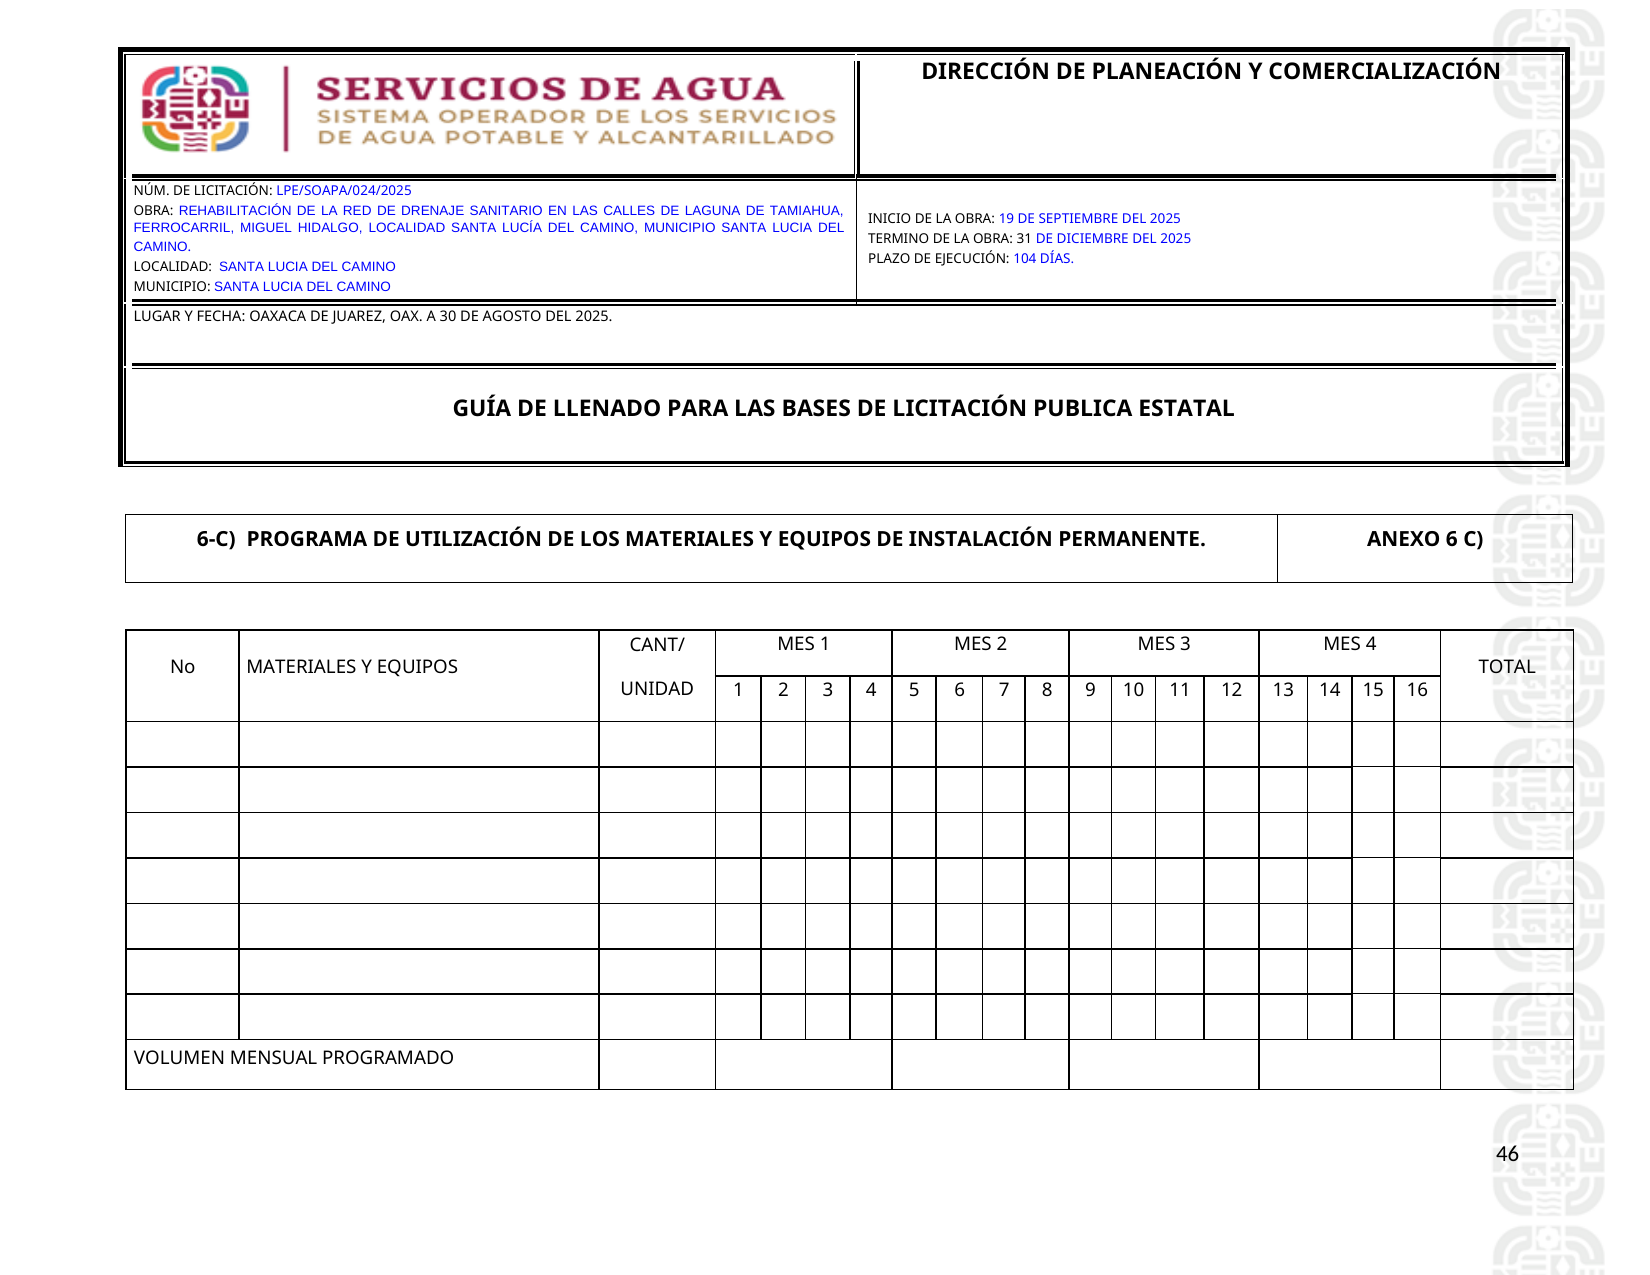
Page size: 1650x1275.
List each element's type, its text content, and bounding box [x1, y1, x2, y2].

table_cell [893, 722, 935, 766]
table_cell [1395, 994, 1440, 1039]
table_cell [1441, 813, 1573, 857]
table_cell [1441, 722, 1573, 766]
table_cell [600, 904, 715, 948]
table_cell [1112, 813, 1155, 857]
table_cell [762, 904, 805, 948]
table_cell [127, 859, 238, 902]
table_cell 8 [1026, 677, 1068, 721]
table_cell [1353, 813, 1393, 857]
table_cell [127, 904, 238, 948]
table_cell [983, 950, 1024, 993]
table_cell [716, 722, 760, 766]
table_cell [716, 859, 760, 902]
table_cell [1441, 859, 1573, 902]
table_cell [762, 995, 805, 1039]
picture [137, 56, 845, 167]
table_cell [1308, 813, 1351, 857]
table_cell [1156, 768, 1203, 812]
table_cell [600, 813, 715, 857]
table_cell [716, 904, 760, 948]
table_cell [716, 813, 760, 857]
table_cell 16 [1395, 677, 1440, 721]
table_cell [1112, 904, 1155, 948]
table_cell [1353, 858, 1393, 902]
table_header No [127, 631, 238, 721]
table_cell [240, 768, 598, 812]
table_cell [1205, 995, 1258, 1039]
table_cell [1308, 995, 1351, 1039]
table_cell [806, 768, 849, 812]
table_cell [1308, 904, 1351, 948]
table_cell [1070, 768, 1111, 812]
table_cell [1112, 950, 1155, 993]
table_cell [600, 722, 715, 766]
table_cell [1070, 859, 1111, 902]
table_cell [1112, 995, 1155, 1039]
table_cell [983, 904, 1024, 948]
table_cell 13 [1260, 677, 1307, 721]
table_cell 1 [716, 677, 760, 721]
table_cell [1205, 904, 1258, 948]
table_cell [762, 768, 805, 812]
table_cell [893, 1040, 1068, 1089]
table_header TOTAL [1441, 631, 1573, 721]
table_cell 4 [851, 677, 891, 721]
table_cell [1026, 950, 1068, 993]
table_cell [600, 1040, 715, 1089]
table_cell [1353, 767, 1393, 812]
table_cell [1260, 1040, 1440, 1089]
table_cell [1395, 949, 1440, 993]
table_cell [1026, 722, 1068, 766]
table_cell [762, 813, 805, 857]
table_cell [806, 859, 849, 902]
table_cell [600, 995, 715, 1039]
table_cell [762, 859, 805, 902]
table_cell [893, 995, 935, 1039]
table_cell [893, 768, 935, 812]
table_cell [1070, 904, 1111, 948]
table_cell [1353, 722, 1393, 766]
table_cell [851, 813, 891, 857]
table_cell [762, 950, 805, 993]
table_cell [600, 859, 715, 902]
table_header MATERIALES Y EQUIPOS [240, 631, 598, 721]
table_cell [716, 950, 760, 993]
table_cell [240, 859, 598, 902]
table_cell [1260, 722, 1307, 766]
table_cell [1026, 904, 1068, 948]
table_cell [1070, 995, 1111, 1039]
table_cell [983, 995, 1024, 1039]
table_cell [806, 813, 849, 857]
table_cell [851, 859, 891, 902]
table_cell [1026, 859, 1068, 902]
table_cell [240, 722, 598, 766]
table_cell 5 [893, 677, 935, 721]
table_cell [1395, 767, 1440, 812]
table_cell [983, 722, 1024, 766]
table_cell [1156, 995, 1203, 1039]
table_cell [1070, 722, 1111, 766]
table_cell [1441, 995, 1573, 1039]
table_cell [1395, 813, 1440, 857]
table_cell [806, 722, 849, 766]
table_header MES 3 [1070, 631, 1258, 675]
table_cell [240, 995, 598, 1039]
table_cell [1395, 904, 1440, 948]
table_cell [937, 950, 982, 993]
table_cell VOLUMEN MENSUAL PROGRAMADO [127, 1040, 598, 1089]
picture [1477, 52, 1565, 466]
table_cell [127, 813, 238, 857]
table_cell [893, 813, 935, 857]
table_cell [1260, 904, 1307, 948]
table_cell [1353, 949, 1393, 993]
table_header CANT/ UNIDAD [600, 631, 715, 721]
table_cell [937, 813, 982, 857]
table_cell [1441, 950, 1573, 993]
table_cell [1156, 813, 1203, 857]
picture [1477, 9, 1608, 1275]
table_cell [1353, 994, 1393, 1039]
table_cell [1026, 813, 1068, 857]
table_cell [1070, 1040, 1258, 1089]
table_cell [127, 722, 238, 766]
table_header MES 1 [716, 631, 891, 675]
table_cell [716, 768, 760, 812]
table_cell [240, 904, 598, 948]
table_cell 3 [806, 677, 849, 721]
table_cell 11 [1156, 677, 1203, 721]
table_cell [806, 995, 849, 1039]
table_cell [1308, 950, 1351, 993]
table_cell [1260, 813, 1307, 857]
table_cell [1026, 995, 1068, 1039]
table_cell [1156, 950, 1203, 993]
table_cell [851, 995, 891, 1039]
table_cell [937, 859, 982, 902]
table_cell [937, 995, 982, 1039]
table_cell [1308, 768, 1351, 812]
table_cell [937, 768, 982, 812]
table_header MES 2 [893, 631, 1068, 675]
table_cell [1205, 722, 1258, 766]
table_cell [716, 995, 760, 1039]
table_cell [806, 904, 849, 948]
table_cell [1308, 722, 1351, 766]
table_cell [806, 950, 849, 993]
table_cell [1070, 950, 1111, 993]
table_cell [1395, 858, 1440, 902]
table_cell [127, 995, 238, 1039]
table_cell [1156, 904, 1203, 948]
table_header 6-C) PROGRAMA DE UTILIZACIÓN DE LOS MATERIALES Y EQUIPOS DE INSTALACIÓN PERMANENTE. [126, 515, 1277, 582]
table_cell 15 [1353, 677, 1393, 721]
table_cell [240, 950, 598, 993]
table_cell [716, 1040, 891, 1089]
table_cell [1395, 722, 1440, 766]
table_cell [851, 950, 891, 993]
table_cell [127, 950, 238, 993]
table_cell 7 [983, 677, 1024, 721]
table_cell [1260, 859, 1307, 902]
table_cell [893, 859, 935, 902]
table_cell [1260, 950, 1307, 993]
table_cell [600, 950, 715, 993]
table_cell [983, 768, 1024, 812]
table_cell [1441, 768, 1573, 812]
table_cell [1112, 768, 1155, 812]
table_cell [127, 768, 238, 812]
table_header MES 4 [1260, 631, 1440, 675]
table_cell [1112, 722, 1155, 766]
table_cell [1205, 768, 1258, 812]
table_cell [1026, 768, 1068, 812]
table_cell 12 [1205, 677, 1258, 721]
table_cell 9 [1070, 677, 1111, 721]
table_cell [1205, 813, 1258, 857]
table_cell [1308, 859, 1351, 902]
table_cell [937, 722, 982, 766]
table_cell [893, 904, 935, 948]
table_cell [851, 904, 891, 948]
table_cell [1205, 859, 1258, 902]
table_cell [937, 904, 982, 948]
table_cell [1441, 1040, 1573, 1089]
table_header ANEXO 6 C) [1278, 515, 1572, 582]
table_cell [762, 722, 805, 766]
table_cell [1353, 904, 1393, 948]
table_cell 14 [1308, 677, 1351, 721]
table_cell 10 [1112, 677, 1155, 721]
table_cell [851, 722, 891, 766]
table_cell [1441, 904, 1573, 948]
table_cell [1156, 859, 1203, 902]
table_cell [1260, 995, 1307, 1039]
table_cell [1156, 722, 1203, 766]
table_cell [1260, 768, 1307, 812]
table_cell [893, 950, 935, 993]
table_cell [1112, 859, 1155, 902]
table_cell [1070, 813, 1111, 857]
table_cell [983, 859, 1024, 902]
table_cell [600, 768, 715, 812]
table_cell 6 [937, 677, 982, 721]
table_cell 2 [762, 677, 805, 721]
table_cell [240, 813, 598, 857]
table_cell [983, 813, 1024, 857]
table_cell [1205, 950, 1258, 993]
table_cell [851, 768, 891, 812]
